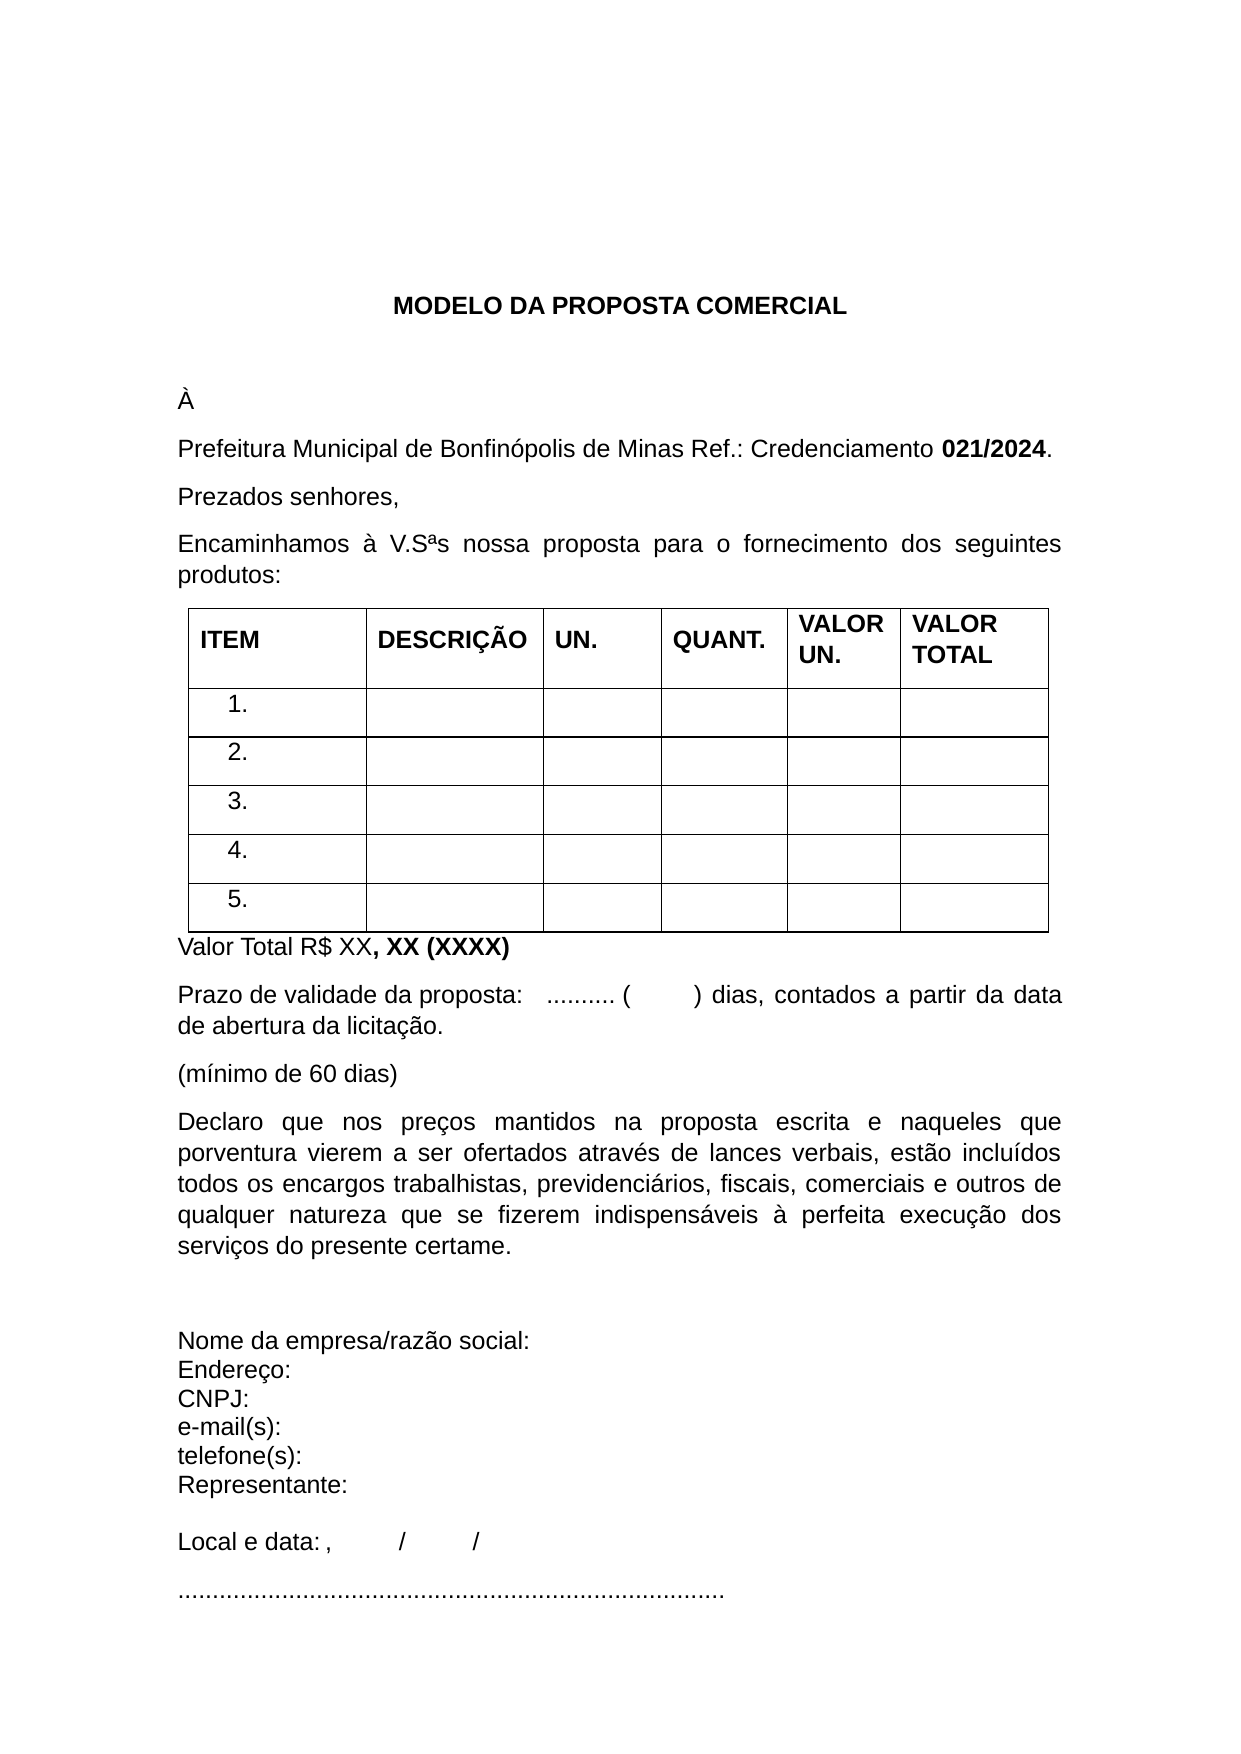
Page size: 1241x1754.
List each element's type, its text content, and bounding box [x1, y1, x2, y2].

table_cell [544, 786, 661, 834]
text telefone(s): [177, 1441, 1063, 1470]
table_cell [367, 884, 543, 931]
table_header ITEM [189, 609, 366, 688]
table_header QUANT. [662, 609, 787, 688]
table_cell [901, 835, 1048, 883]
table_cell [189, 689, 366, 736]
text Declaro que nos preços mantidos na proposta escrita e naqueles que porventura vierem a ser ofertados através de lances verbais, estão incluídos todos os encargos trabalhistas, previdenciários, fiscais, comerciais e outros de qualquer natureza que se fizerem indispensáveis à perfeita execução dos serviços do presente certame. [177, 1107, 1063, 1259]
table_cell [367, 835, 543, 883]
table_cell [662, 738, 787, 785]
text Encaminhamos à V.Sªs nossa proposta para o fornecimento dos seguintes produtos: [177, 529, 1063, 589]
table_cell [544, 689, 661, 736]
table_cell [901, 738, 1048, 785]
text Prefeitura Municipal de Bonfinópolis de Minas Ref.: Credenciamento 021/2024. [177, 434, 1063, 463]
table_cell [367, 689, 543, 736]
table_cell [901, 689, 1048, 736]
table_cell [788, 884, 900, 931]
text Nome da empresa/razão social: [177, 1326, 1063, 1355]
table_cell [544, 884, 661, 931]
text Prazo de validade da proposta: .......... ( ) dias, contados a partir da data de abertura da licitação. [177, 980, 1063, 1040]
text Representante: [177, 1470, 1063, 1499]
table_header VALOR TOTAL [901, 609, 1048, 688]
table_cell [788, 835, 900, 883]
text Valor Total R$ XX, XX (XXXX) [177, 932, 1063, 961]
table_cell [662, 689, 787, 736]
table_cell [189, 835, 366, 883]
table_cell [189, 786, 366, 834]
text Local e data: , / / [177, 1527, 1063, 1556]
table_cell [367, 786, 543, 834]
text ............................................................................... [177, 1575, 1063, 1604]
table_header VALOR UN. [788, 609, 900, 688]
text e-mail(s): [177, 1412, 1063, 1441]
table_header UN. [544, 609, 661, 688]
table_cell [662, 835, 787, 883]
table_cell [788, 738, 900, 785]
text (mínimo de 60 dias) [177, 1059, 1063, 1088]
table_cell [544, 738, 661, 785]
table_cell [788, 689, 900, 736]
table_cell [189, 738, 366, 785]
table_cell [544, 835, 661, 883]
table_cell [367, 738, 543, 785]
text Endereço: [177, 1355, 1063, 1384]
table_cell [788, 786, 900, 834]
table_cell [901, 786, 1048, 834]
text MODELO DA PROPOSTA COMERCIAL [177, 291, 1063, 319]
table_cell [189, 884, 366, 931]
table_cell [662, 884, 787, 931]
text CNPJ: [177, 1384, 1063, 1412]
table_cell [901, 884, 1048, 931]
table_header DESCRIÇÃO [367, 609, 543, 688]
text À [177, 386, 1063, 415]
text Prezados senhores, [177, 482, 1063, 510]
table_cell [662, 786, 787, 834]
